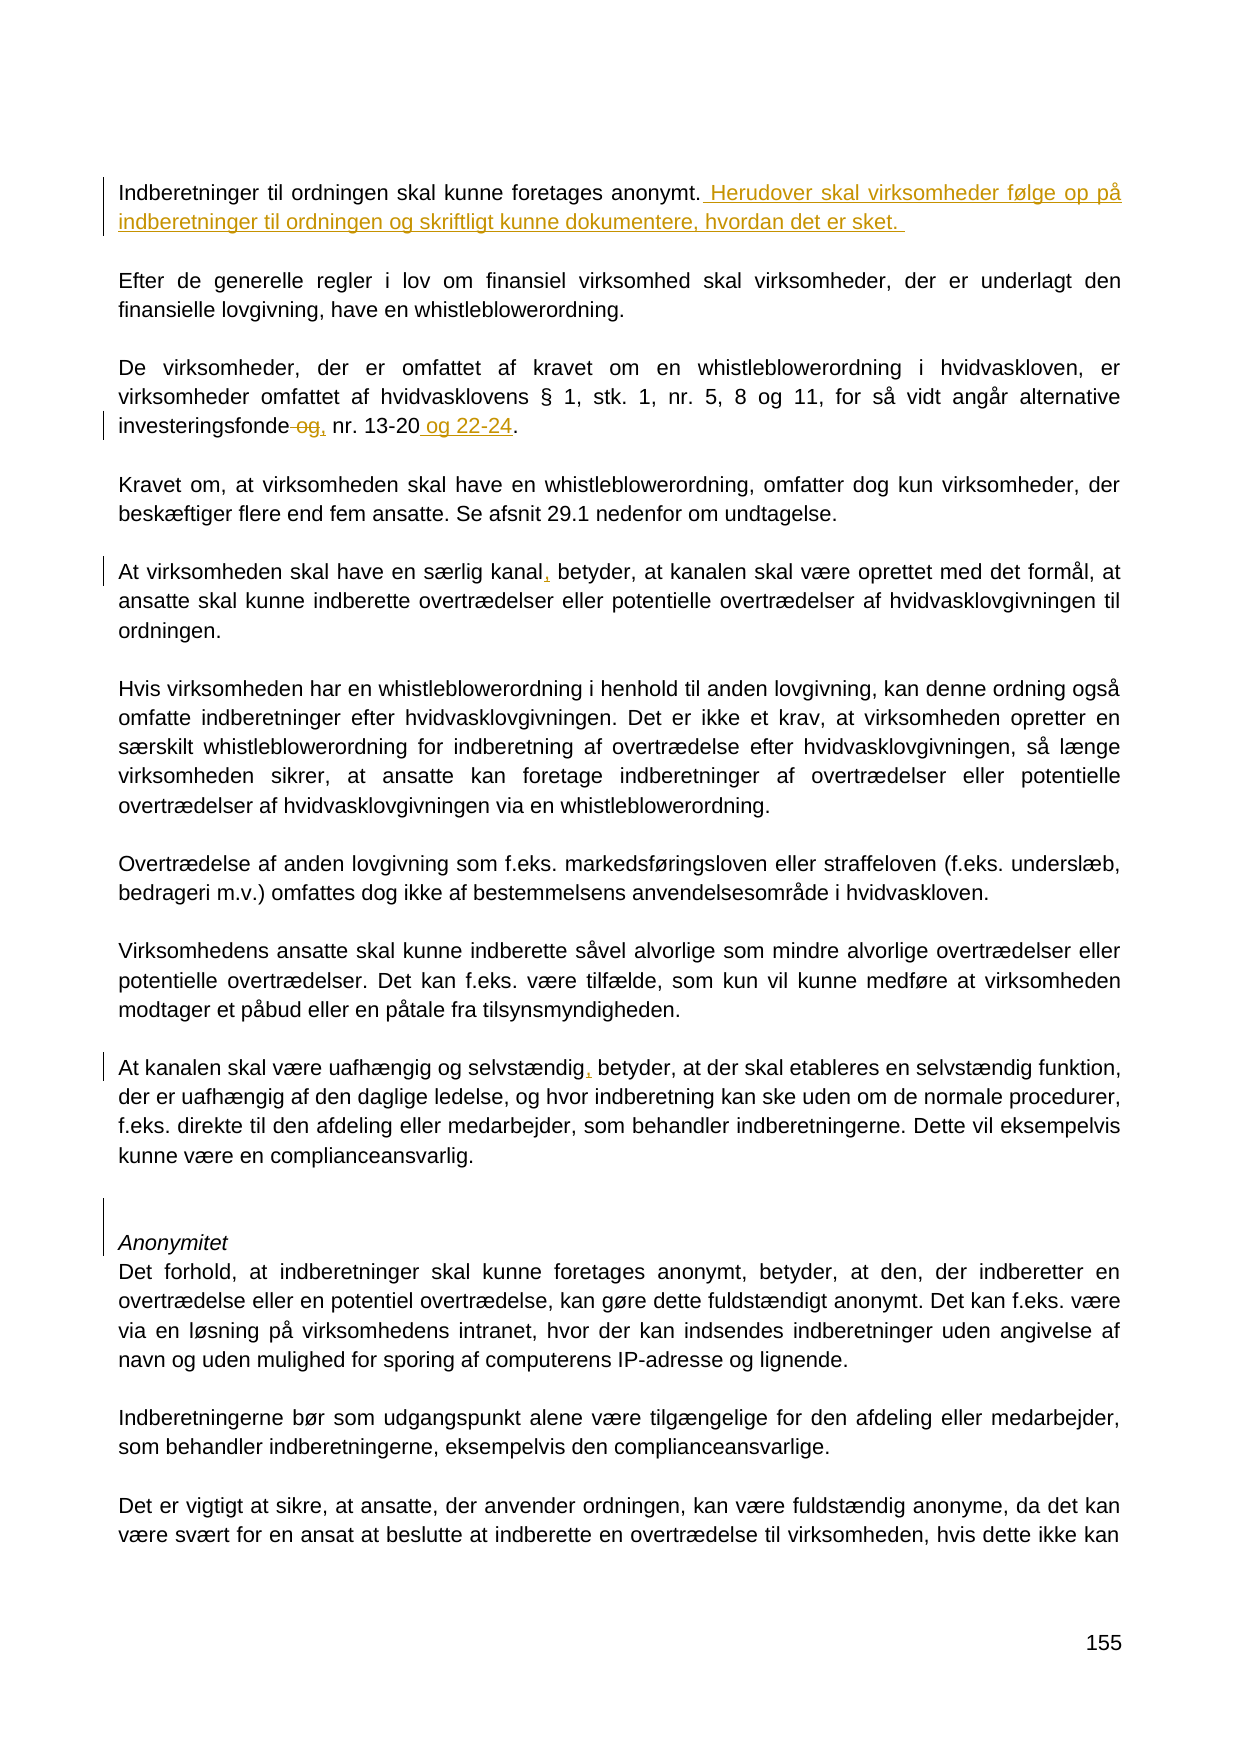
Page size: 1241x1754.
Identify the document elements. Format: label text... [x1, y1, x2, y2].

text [118, 1490, 1122, 1548]
text Det forhold, at indberetninger skal kunne foretages anonymt, betyder, at den, der indberetter en overtrædelse eller en potentiel overtrædelse, kan gøre dette fuldstændigt anonymt. Det kan f.eks. være via en løsning på virksomhedens intranet, hvor der kan indsendes indberetninger uden angivelse af navn og uden mulighed for sporing af computerens IP-adresse og lignende. [118, 1256, 1122, 1373]
text Hvis virksomheden har en whistleblowerordning i henhold til anden lovgivning, kan denne ordning også omfatte indberetninger efter hvidvasklovgivningen. Det er ikke et krav, at virksomheden opretter en særskilt whistleblowerordning for indberetning af overtrædelse efter hvidvasklovgivningen, så længe virksomheden sikrer, at ansatte kan foretage indberetninger af overtrædelser eller potentielle overtrædelser af hvidvasklovgivningen via en whistleblowerordning. [118, 673, 1122, 819]
text Efter de generelle regler i lov om finansiel virksomhed skal virksomheder, der er underlagt den finansielle lovgivning, have en whistleblowerordning. [118, 265, 1122, 323]
text Virksomhedens ansatte skal kunne indberette såvel alvorlige som mindre alvorlige overtrædelser eller potentielle overtrædelser. Det kan f.eks. være tilfælde, som kun vil kunne medføre at virksomheden modtager et påbud eller en påtale fra tilsynsmyndigheden. [118, 936, 1122, 1023]
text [118, 177, 1122, 236]
text Anonymitet [118, 1227, 1122, 1256]
text De virksomheder, der er omfattet af kravet om en whistleblowerordning i hvidvaskloven, er virksomheder omfattet af hvidvasklovens § 1, stk. 1, nr. 5, 8 og 11, for så vidt angår alternative investeringsfonde nr. 13-20. [118, 352, 1122, 440]
text Kravet om, at virksomheden skal have en whistleblowerordning, omfatter dog kun virksomheder, der beskæftiger flere end fem ansatte. Se afsnit 29.1 nedenfor om undtagelse. [118, 469, 1122, 527]
text Indberetningerne bør som udgangspunkt alene være tilgængelige for den afdeling eller medarbejder, som behandler indberetningerne, eksempelvis den complianceansvarlige. [118, 1402, 1122, 1461]
text At virksomheden skal have en særlig kanal betyder, at kanalen skal være oprettet med det formål, at ansatte skal kunne indberette overtrædelser eller potentielle overtrædelser af hvidvasklovgivningen til ordningen. [118, 556, 1122, 644]
text At kanalen skal være uafhængig og selvstændig betyder, at der skal etableres en selvstændig funktion, der er uafhængig af den daglige ledelse, og hvor indberetning kan ske uden om de normale procedurer, f.eks. direkte til den afdeling eller medarbejder, som behandler indberetningerne. Dette vil eksempelvis kunne være en complianceansvarlig. [118, 1052, 1122, 1169]
text Overtrædelse af anden lovgivning som f.eks. markedsføringsloven eller straffeloven (f.eks. underslæb, bedrageri m.v.) omfattes dog ikke af bestemmelsens anvendelsesområde i hvidvaskloven. [118, 848, 1122, 906]
